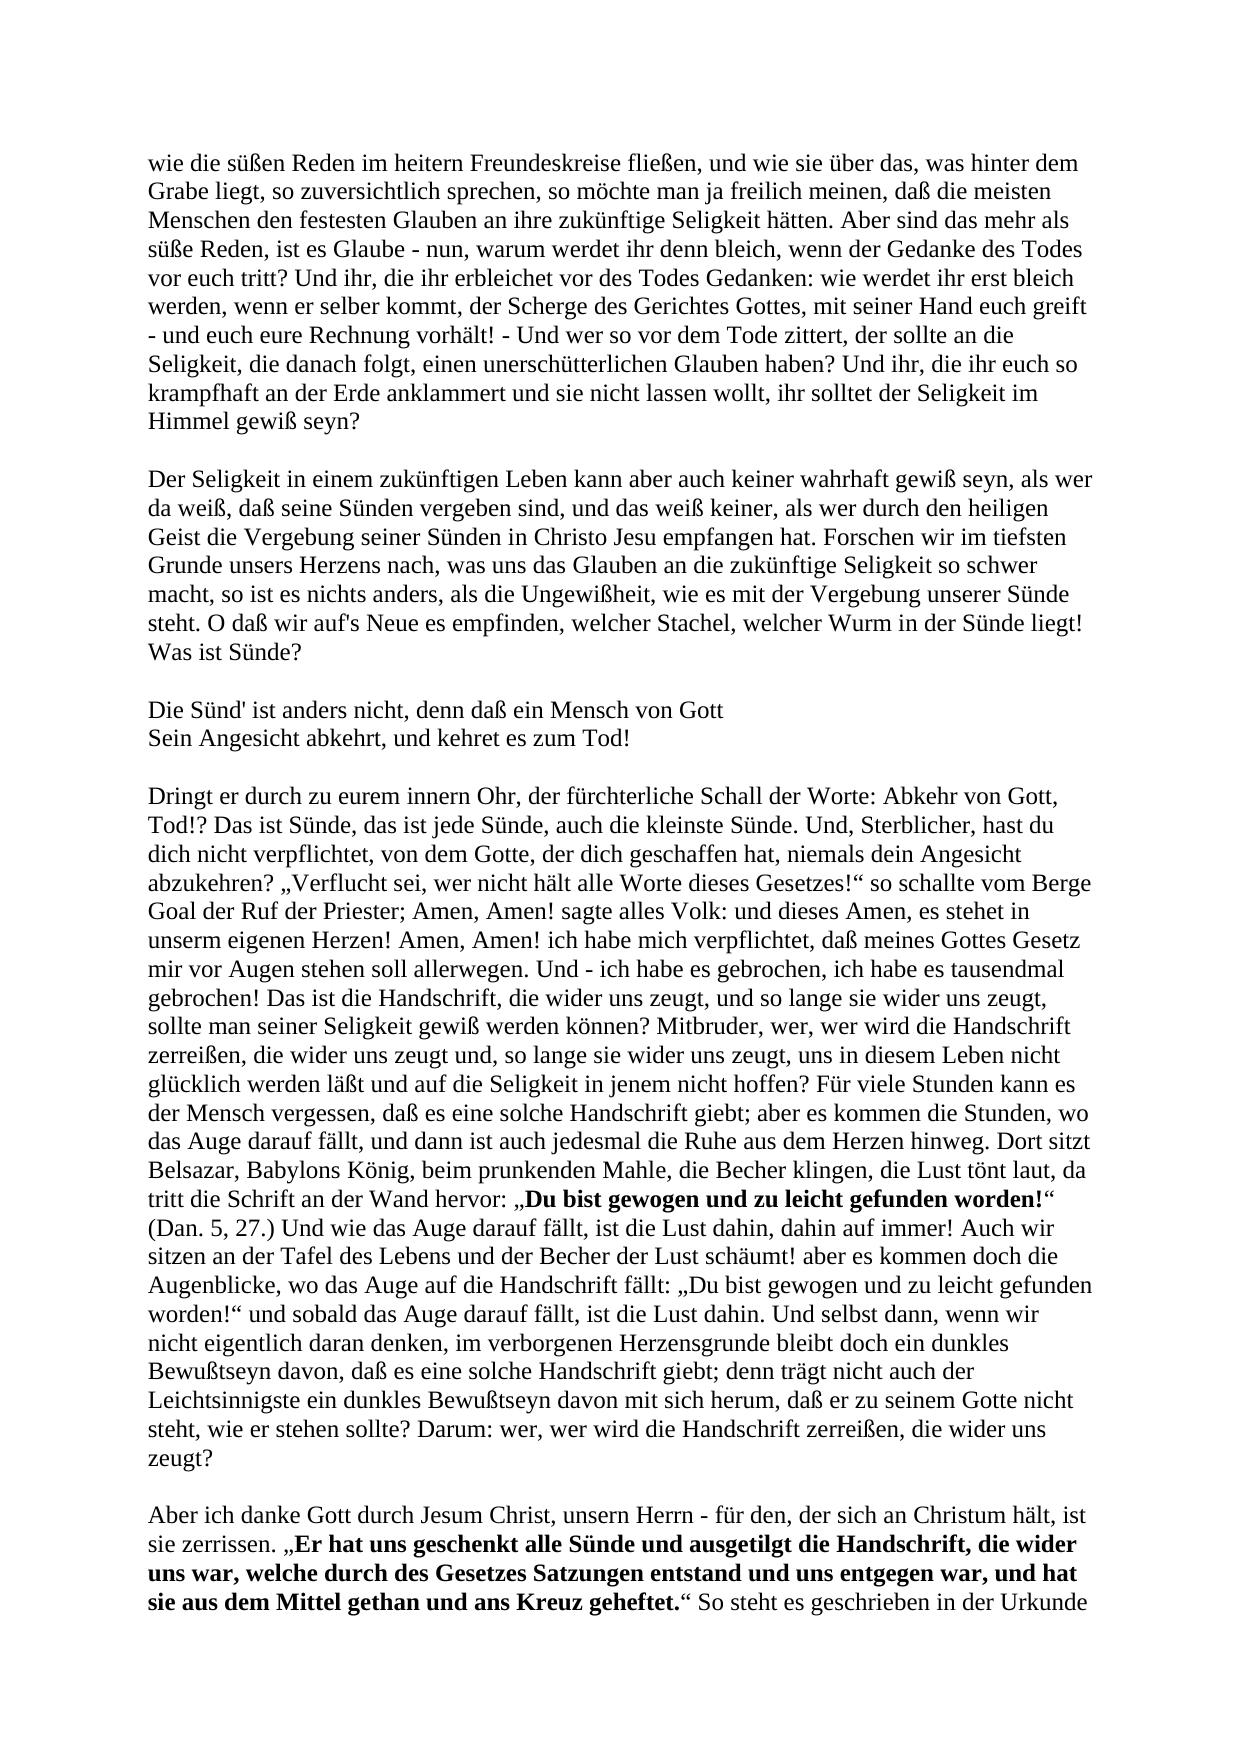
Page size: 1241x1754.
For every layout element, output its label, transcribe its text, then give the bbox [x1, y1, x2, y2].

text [148, 148, 1093, 435]
text Die Sünd' ist anders nicht, denn daß ein Mensch von Gott Sein Angesicht abkehrt, und kehret es zum Tod! [148, 695, 1093, 752]
text Dringt er durch zu eurem innern Ohr, der fürchterliche Schall der Worte: Abkehr von Gott, Tod!? Das ist Sünde, das ist jede Sünde, auch die kleinste Sünde. Und, Sterblicher, hast du dich nicht verpflichtet, von dem Gotte, der dich geschaffen hat, niemals dein Angesicht abzukehren? „Verflucht sei, wer nicht hält alle Worte dieses Gesetzes!“ so schallte vom Berge Goal der Ruf der Priester; Amen, Amen! sagte alles Volk: und dieses Amen, es stehet in unserm eigenen Herzen! Amen, Amen! ich habe mich verpflichtet, daß meines Gottes Gesetz mir vor Augen stehen soll allerwegen. Und - ich habe es gebrochen, ich habe es tausendmal gebrochen! Das ist die Handschrift, die wider uns zeugt, und so lange sie wider uns zeugt, sollte man seiner Seligkeit gewiß werden können? Mitbruder, wer, wer wird die Handschrift zerreißen, die wider uns zeugt und, so lange sie wider uns zeugt, uns in diesem Leben nicht glücklich werden läßt und auf die Seligkeit in jenem nicht hoffen? Für viele Stunden kann es der Mensch vergessen, daß es eine solche Handschrift giebt; aber es kommen die Stunden, wo das Auge darauf fällt, und dann ist auch jedesmal die Ruhe aus dem Herzen hinweg. Dort sitzt Belsazar, Babylons König, beim prunkenden Mahle, die Becher klingen, die Lust tönt laut, da tritt die Schrift an der Wand hervor: „Du bist gewogen und zu leicht gefunden worden!“ (Dan. 5, 27.) Und wie das Auge darauf fällt, ist die Lust dahin, dahin auf immer! Auch wir sitzen an der Tafel des Lebens und der Becher der Lust schäumt! aber es kommen doch die Augenblicke, wo das Auge auf die Handschrift fällt: „Du bist gewogen und zu leicht gefunden worden!“ und sobald das Auge darauf fällt, ist die Lust dahin. Und selbst dann, wenn wir nicht eigentlich daran denken, im verborgenen Herzensgrunde bleibt doch ein dunkles Bewußtseyn davon, daß es eine solche Handschrift giebt; denn trägt nicht auch der Leichtsinnigste ein dunkles Bewußtseyn davon mit sich herum, daß er zu seinem Gotte nicht steht, wie er stehen sollte? Darum: wer, wer wird die Handschrift zerreißen, die wider uns zeugt? [148, 781, 1093, 1471]
text Der Seligkeit in einem zukünftigen Leben kann aber auch keiner wahrhaft gewiß seyn, als wer da weiß, daß seine Sünden vergeben sind, und das weiß keiner, als wer durch den heiligen Geist die Vergebung seiner Sünden in Christo Jesu empfangen hat. Forschen wir im tiefsten Grunde unsers Herzens nach, was uns das Glauben an die zukünftige Seligkeit so schwer macht, so ist es nichts anders, als die Ungewißheit, wie es mit der Vergebung unserer Sünde steht. O daß wir auf's Neue es empfinden, welcher Stachel, welcher Wurm in der Sünde liegt! Was ist Sünde? [148, 464, 1093, 666]
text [148, 1501, 1093, 1616]
